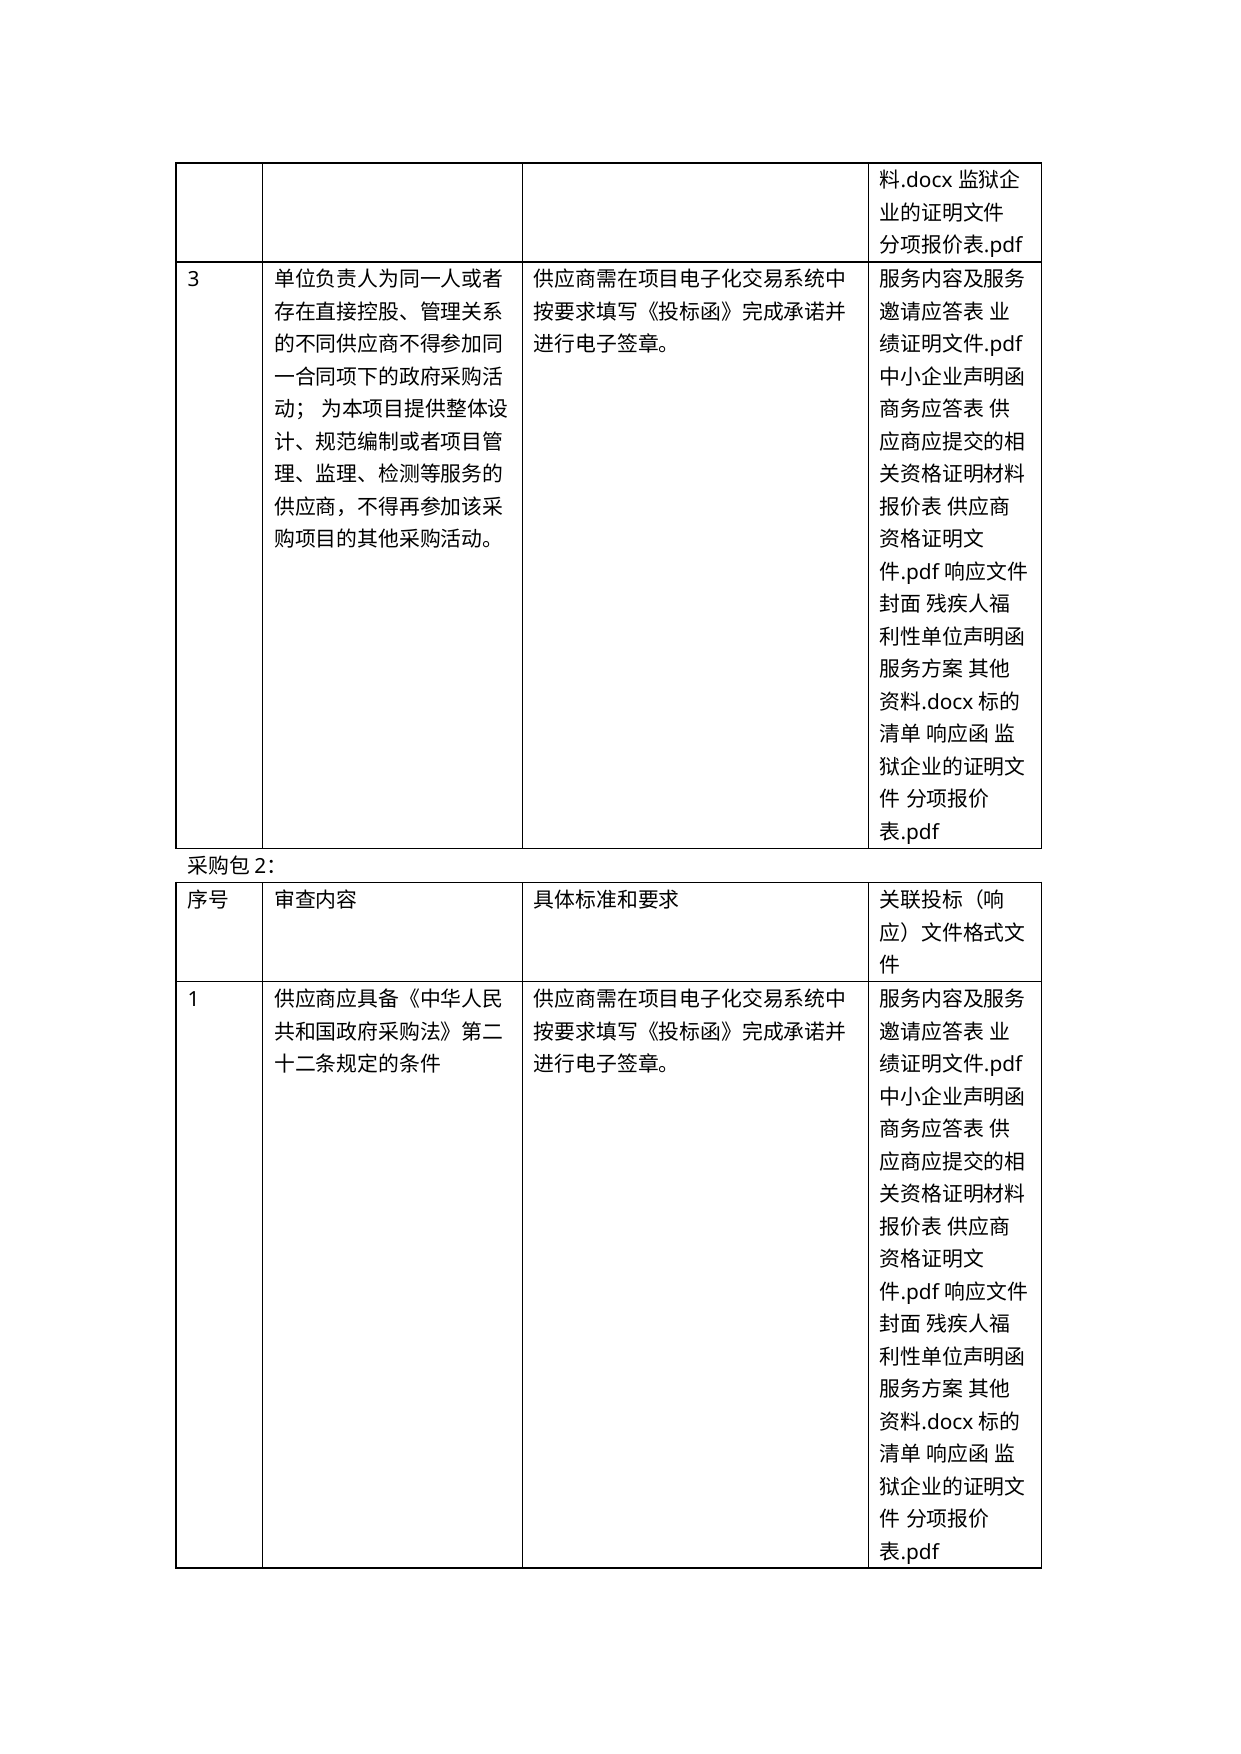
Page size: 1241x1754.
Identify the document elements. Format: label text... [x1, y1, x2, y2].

table_header 具体标准和要求 [523, 883, 868, 981]
table_cell 服务内容及服务邀请应答表 业绩证明文件.pdf 中小企业声明函 商务应答表 供应商应提交的相关资格证明材料 报价表 供应商资格证明文件.pdf 响应文件封面 残疾人福利性单位声明函 服务方案 其他资料.docx 标的清单 响应函 监狱企业的证明文件 分项报价表.pdf [869, 982, 1041, 1567]
table_cell 供应商需在项目电子化交易系统中按要求填写《投标函》完成承诺并进行电子签章。 [523, 263, 868, 848]
text 采购包2： [187, 849, 1053, 882]
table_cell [869, 164, 1041, 261]
table_cell 服务内容及服务邀请应答表 业绩证明文件.pdf 中小企业声明函 商务应答表 供应商应提交的相关资格证明材料 报价表 供应商资格证明文件.pdf 响应文件封面 残疾人福利性单位声明函 服务方案 其他资料.docx 标的清单 响应函 监狱企业的证明文件 分项报价表.pdf [869, 263, 1041, 848]
table_header 关联投标（响应）文件格式文件 [869, 883, 1041, 981]
table_cell 1 [177, 982, 262, 1567]
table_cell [263, 164, 522, 261]
table_header 审查内容 [263, 883, 522, 981]
table_cell 2 [177, 164, 262, 261]
table_header 序号 [177, 883, 262, 981]
table_cell 3 [177, 263, 262, 848]
table_cell 供应商应具备《中华人民共和国政府采购法》第二十二条规定的条件 [263, 982, 522, 1567]
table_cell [523, 164, 868, 261]
table_cell 供应商需在项目电子化交易系统中按要求填写《投标函》完成承诺并进行电子签章。 [523, 982, 868, 1567]
table_cell 单位负责人为同一人或者存在直接控股、管理关系的不同供应商不得参加同一合同项下的政府采购活动； 为本项目提供整体设计、规范编制或者项目管理、监理、检测等服务的供应商，不得再参加该采购项目的其他采购活动。 [263, 263, 522, 848]
